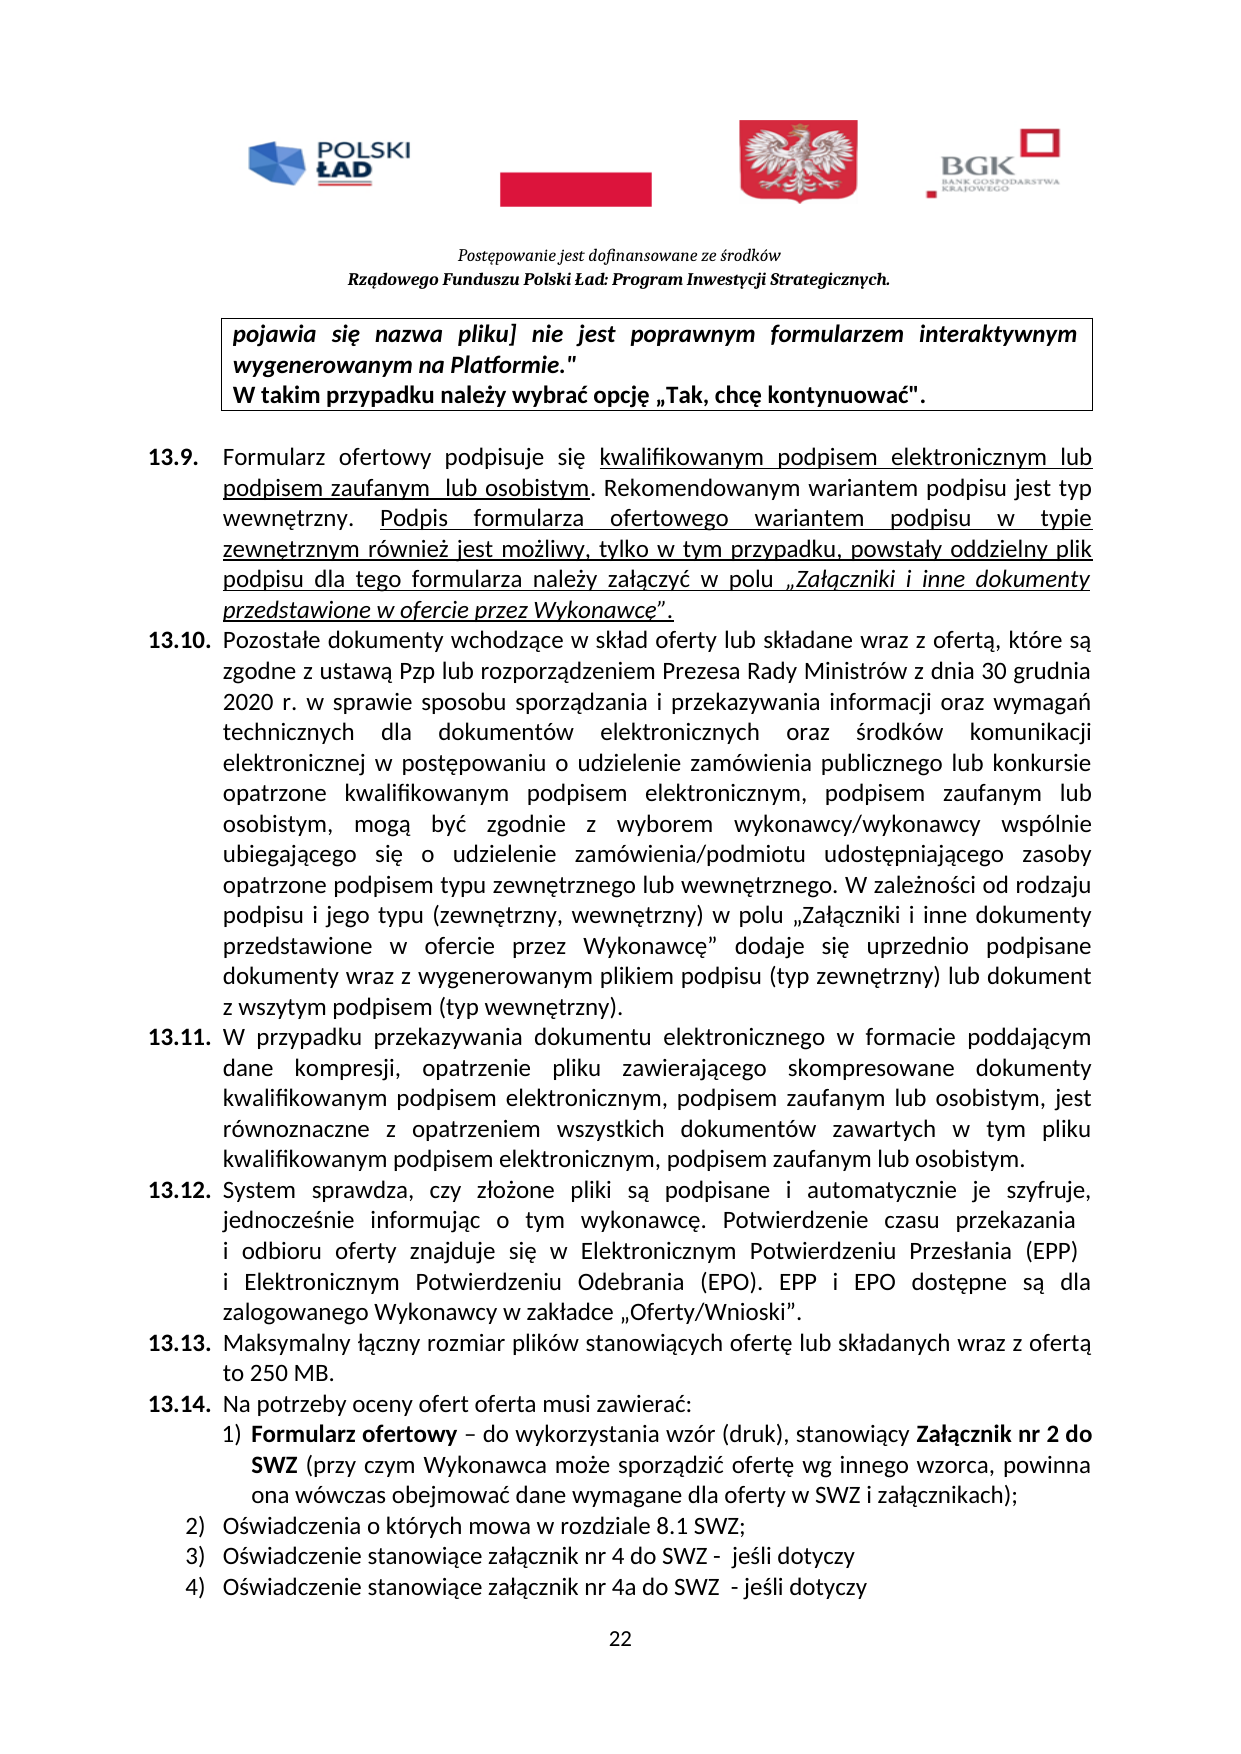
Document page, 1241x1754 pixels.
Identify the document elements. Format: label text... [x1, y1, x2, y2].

list Oświadczenie stanowiące załącznik nr 4a do SWZ - jeśli dotyczy [185, 1571, 1093, 1601]
list Oświadczenie stanowiące załącznik nr 4 do SWZ - jeśli dotyczy [185, 1540, 1093, 1571]
list Maksymalny łączny rozmiar plików stanowiących ofertę lub składanych wraz z ofertą to 250 MB. [148, 1327, 1093, 1388]
list Pozostałe dokumenty wchodzące w skład oferty lub składane wraz z ofertą, które są zgodne z ustawą Pzp lub rozporządzeniem Prezesa Rady Ministrów z dnia 30 grudnia 2020 r. w sprawie sposobu sporządzania i przekazywania informacji oraz wymagań technicznych dla dokumentów elektronicznych oraz środków komunikacji elektronicznej w postępowaniu o udzielenie zamówienia publicznego lub konkursie opatrzone kwalifikowanym podpisem elektronicznym, podpisem zaufanym lub osobistym, mogą być zgodnie z wyborem wykonawcy/wykonawcy wspólnie ubiegającego się o udzielenie zamówienia/podmiotu udostępniającego zasoby opatrzone podpisem typu zewnętrznego lub wewnętrznego. W zależności od rodzaju podpisu i jego typu (zewnętrzny, wewnętrzny) w polu „Załączniki i inne dokumenty przedstawione w ofercie przez Wykonawcę” dodaje się uprzednio podpisane dokumenty wraz z wygenerowanym plikiem podpisu (typ zewnętrzny) lub dokument z wszytym podpisem (typ wewnętrzny). [148, 625, 1093, 1021]
list Oświadczenia o których mowa w rozdziale 8.1 SWZ; [185, 1510, 1093, 1540]
list W przypadku przekazywania dokumentu elektronicznego w formacie poddającym dane kompresji, opatrzenie pliku zawierającego skompresowane dokumenty kwalifikowanym podpisem elektronicznym, podpisem zaufanym lub osobistym, jest równoznaczne z opatrzeniem wszystkich dokumentów zawartych w tym pliku kwalifikowanym podpisem elektronicznym, podpisem zaufanym lub osobistym. [148, 1021, 1093, 1174]
list System sprawdza, czy złożone pliki są podpisane i automatycznie je szyfruje, jednocześnie informując o tym wykonawcę. Potwierdzenie czasu przekazania i odbioru oferty znajduje się w Elektronicznym Potwierdzeniu Przesłania (EPP) i Elektronicznym Potwierdzeniu Odebrania (EPO). EPP i EPO dostępne są dla zalogowanego Wykonawcy w zakładce „Oferty/Wnioski”. [148, 1174, 1093, 1327]
list Formularz ofertowy – do wykorzystania wzór (druk), stanowiący Załącznik nr 2 do SWZ (przy czym Wykonawca może sporządzić ofertę wg innego wzorca, powinna ona wówczas obejmować dane wymagane dla oferty w SWZ i załącznikach); [221, 1418, 1093, 1510]
list Formularz ofertowy podpisuje się kwalifikowanym podpisem elektronicznym lub podpisem zaufanym lub osobistym. Rekomendowanym wariantem podpisu jest typ wewnętrzny. Podpis formularza ofertowego wariantem podpisu w typie zewnętrznym również jest możliwy, tylko w tym przypadku, powstały oddzielny plik podpisu dla tego formularza należy załączyć w polu „Załączniki i inne dokumenty przedstawione w ofercie przez Wykonawcę”. [148, 442, 1093, 625]
picture [154, 104, 1086, 246]
list Na potrzeby oceny ofert oferta musi zawierać: [148, 1388, 1093, 1418]
